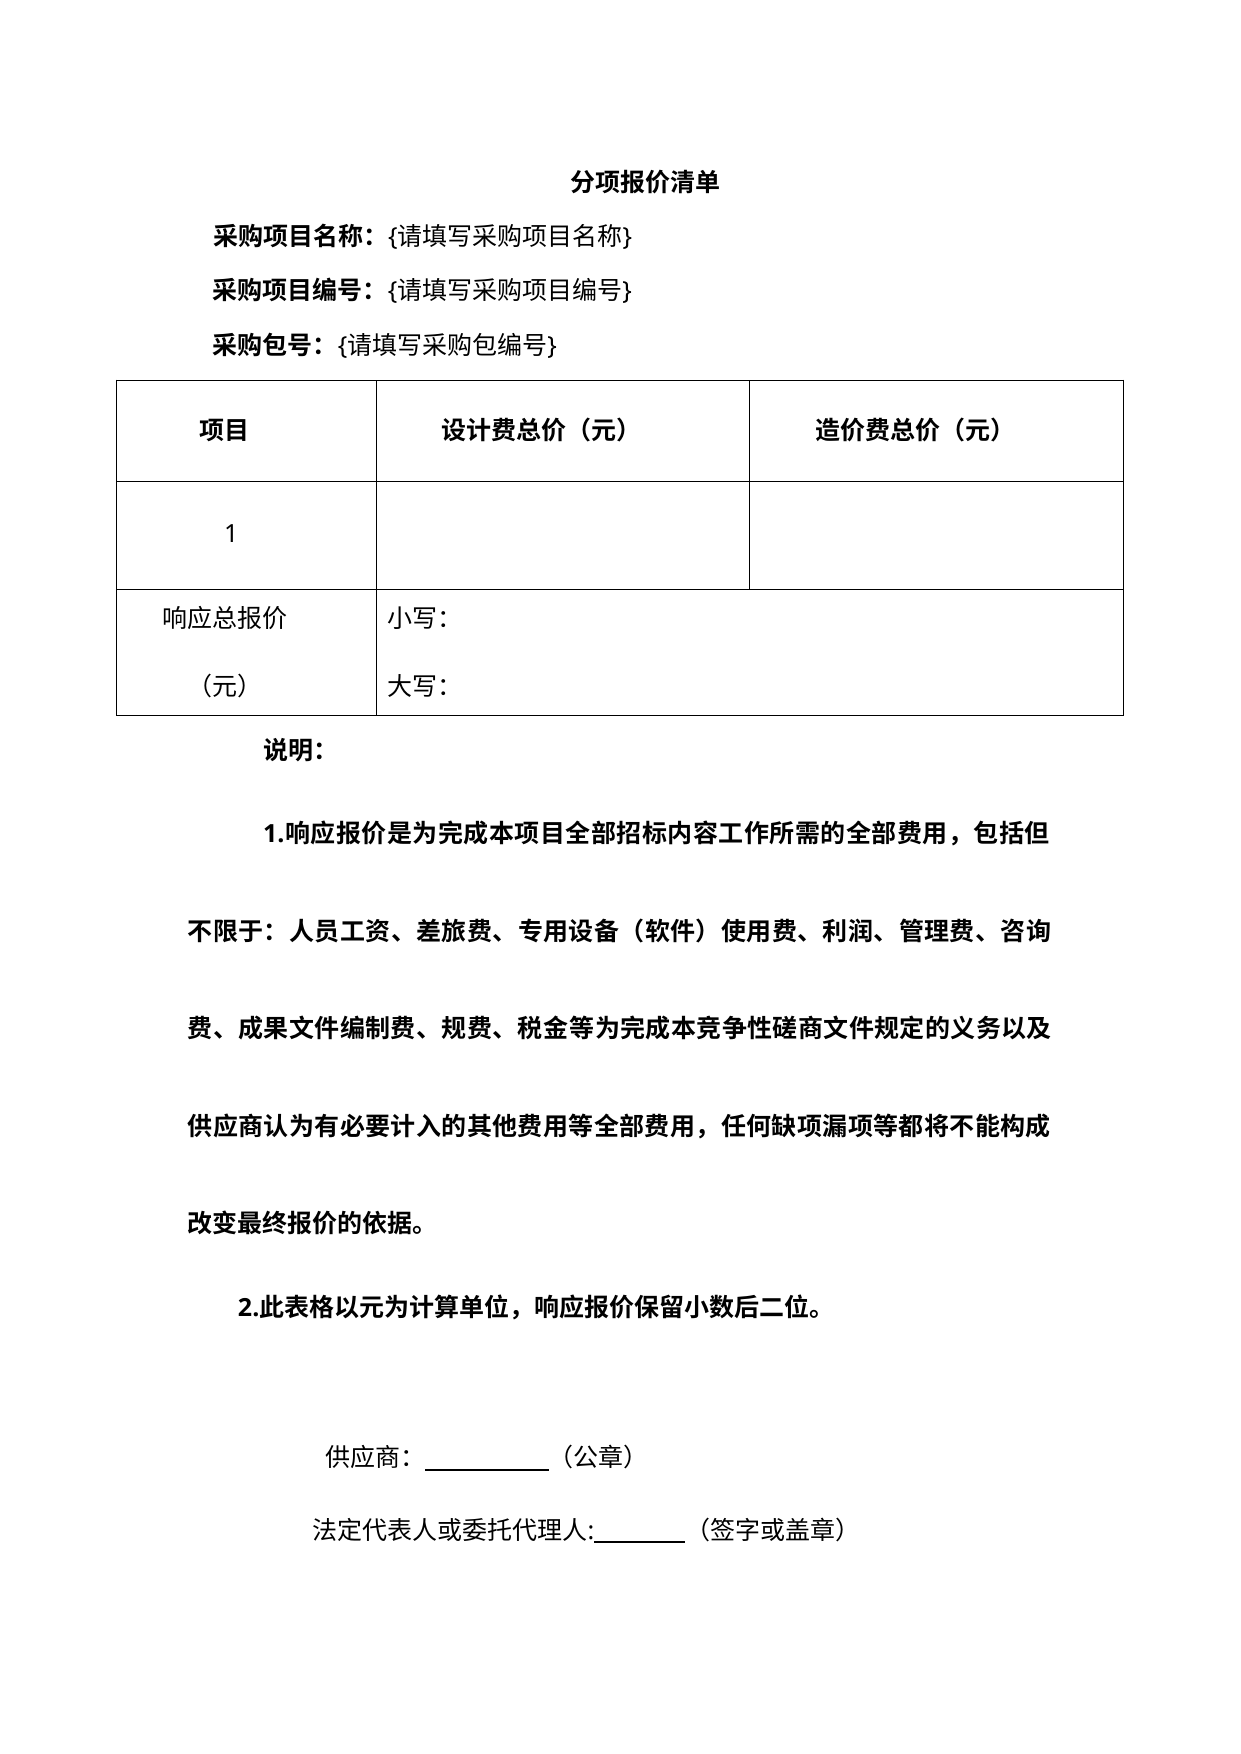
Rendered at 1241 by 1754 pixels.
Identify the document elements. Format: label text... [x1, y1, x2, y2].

table_cell 响应总报价（元） [117, 590, 376, 715]
text 供应商： （公章） [187, 1438, 1053, 1474]
table_cell 1 [117, 482, 376, 588]
text 采购包号：{请填写采购包编号} [187, 325, 1053, 361]
list 1.响应报价是为完成本项目全部招标内容工作所需的全部费用，包括但不限于：人员工资、差旅费、专用设备（软件）使用费、利润、管理费、咨询费、成果文件编制费、规费、税金等为完成本竞争性磋商文件规定的义务以及供应商认为有必要计入的其他费用等全部费用，任何缺项漏项等都将不能构成改变最终报价的依据。 [187, 799, 1053, 1254]
text 说明： [187, 716, 1053, 781]
table_cell [750, 482, 1123, 588]
text 采购项目名称：{请填写采购项目名称} [213, 216, 1053, 253]
table_header 项目 [117, 381, 376, 481]
table_header 造价费总价（元） [750, 381, 1123, 481]
table_header 设计费总价（元） [377, 381, 749, 481]
text 法定代表人或委托代理人: （签字或盖章） [187, 1510, 1053, 1546]
text 采购项目编号：{请填写采购项目编号} [187, 271, 1053, 307]
text 分项报价清单 [187, 162, 1053, 198]
table_cell 小写： 大写： [377, 590, 1123, 715]
list 2.此表格以元为计算单位，响应报价保留小数后二位。 [187, 1273, 1053, 1338]
table_cell [377, 482, 749, 588]
